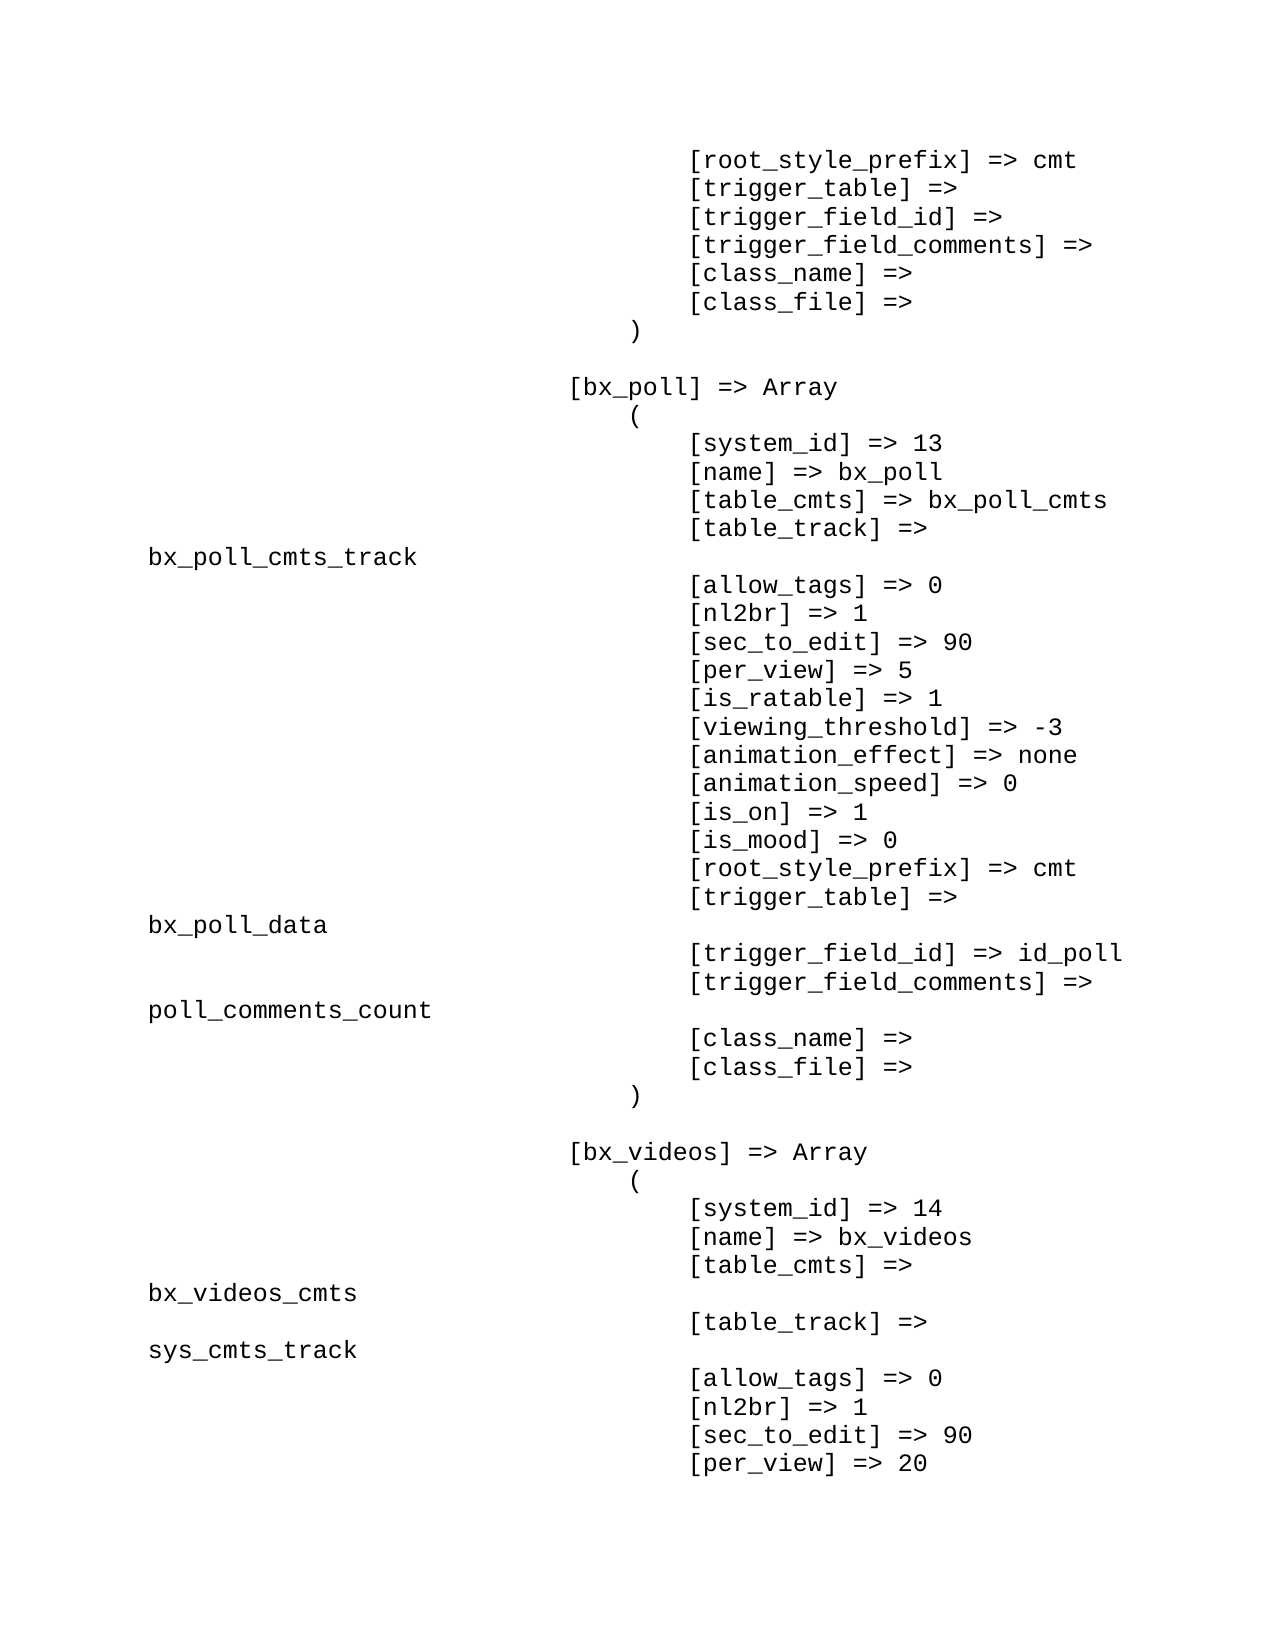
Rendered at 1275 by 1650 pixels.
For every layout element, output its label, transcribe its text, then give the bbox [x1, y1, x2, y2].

text [root_style_prefix] => cmt [148, 856, 1127, 884]
text ( [148, 1168, 1127, 1196]
text [is_mood] => 0 [148, 828, 1127, 856]
text [sec_to_edit] => 90 [148, 629, 1127, 658]
text [is_on] => 1 [148, 799, 1127, 828]
text [class_name] => [148, 1026, 1127, 1054]
text [class_name] => [148, 261, 1127, 289]
text [trigger_table] => [148, 176, 1127, 204]
text [is_ratable] => 1 [148, 686, 1127, 714]
text [viewing_threshold] => -3 [148, 714, 1127, 743]
text [bx_videos] => Array [148, 1139, 1127, 1168]
text [trigger_field_comments] => poll_comments_count [148, 969, 1127, 1026]
text [nl2br] => 1 [148, 1394, 1127, 1423]
text [allow_tags] => 0 [148, 1366, 1127, 1394]
text [class_file] => [148, 1054, 1127, 1083]
text [trigger_field_id] => [148, 204, 1127, 233]
text [name] => bx_videos [148, 1224, 1127, 1253]
text [trigger_table] => bx_poll_data [148, 884, 1127, 941]
text [per_view] => 5 [148, 658, 1127, 686]
text [allow_tags] => 0 [148, 573, 1127, 601]
text [class_file] => [148, 289, 1127, 318]
text [bx_poll] => Array [148, 374, 1127, 403]
text [name] => bx_poll [148, 459, 1127, 488]
text [table_track] => sys_cmts_track [148, 1309, 1127, 1366]
text [animation_speed] => 0 [148, 771, 1127, 799]
text ( [148, 403, 1127, 431]
text [table_cmts] => bx_poll_cmts [148, 488, 1127, 516]
text [table_cmts] => bx_videos_cmts [148, 1253, 1127, 1309]
text ) [148, 1083, 1127, 1111]
text [sec_to_edit] => 90 [148, 1423, 1127, 1451]
text [per_view] => 20 [148, 1451, 1127, 1479]
text [system_id] => 14 [148, 1196, 1127, 1224]
text [root_style_prefix] => cmt [148, 148, 1127, 176]
text [system_id] => 13 [148, 431, 1127, 459]
text [trigger_field_comments] => [148, 233, 1127, 261]
text [nl2br] => 1 [148, 601, 1127, 629]
text [animation_effect] => none [148, 743, 1127, 771]
text [table_track] => bx_poll_cmts_track [148, 516, 1127, 573]
text [trigger_field_id] => id_poll [148, 941, 1127, 969]
text ) [148, 318, 1127, 346]
